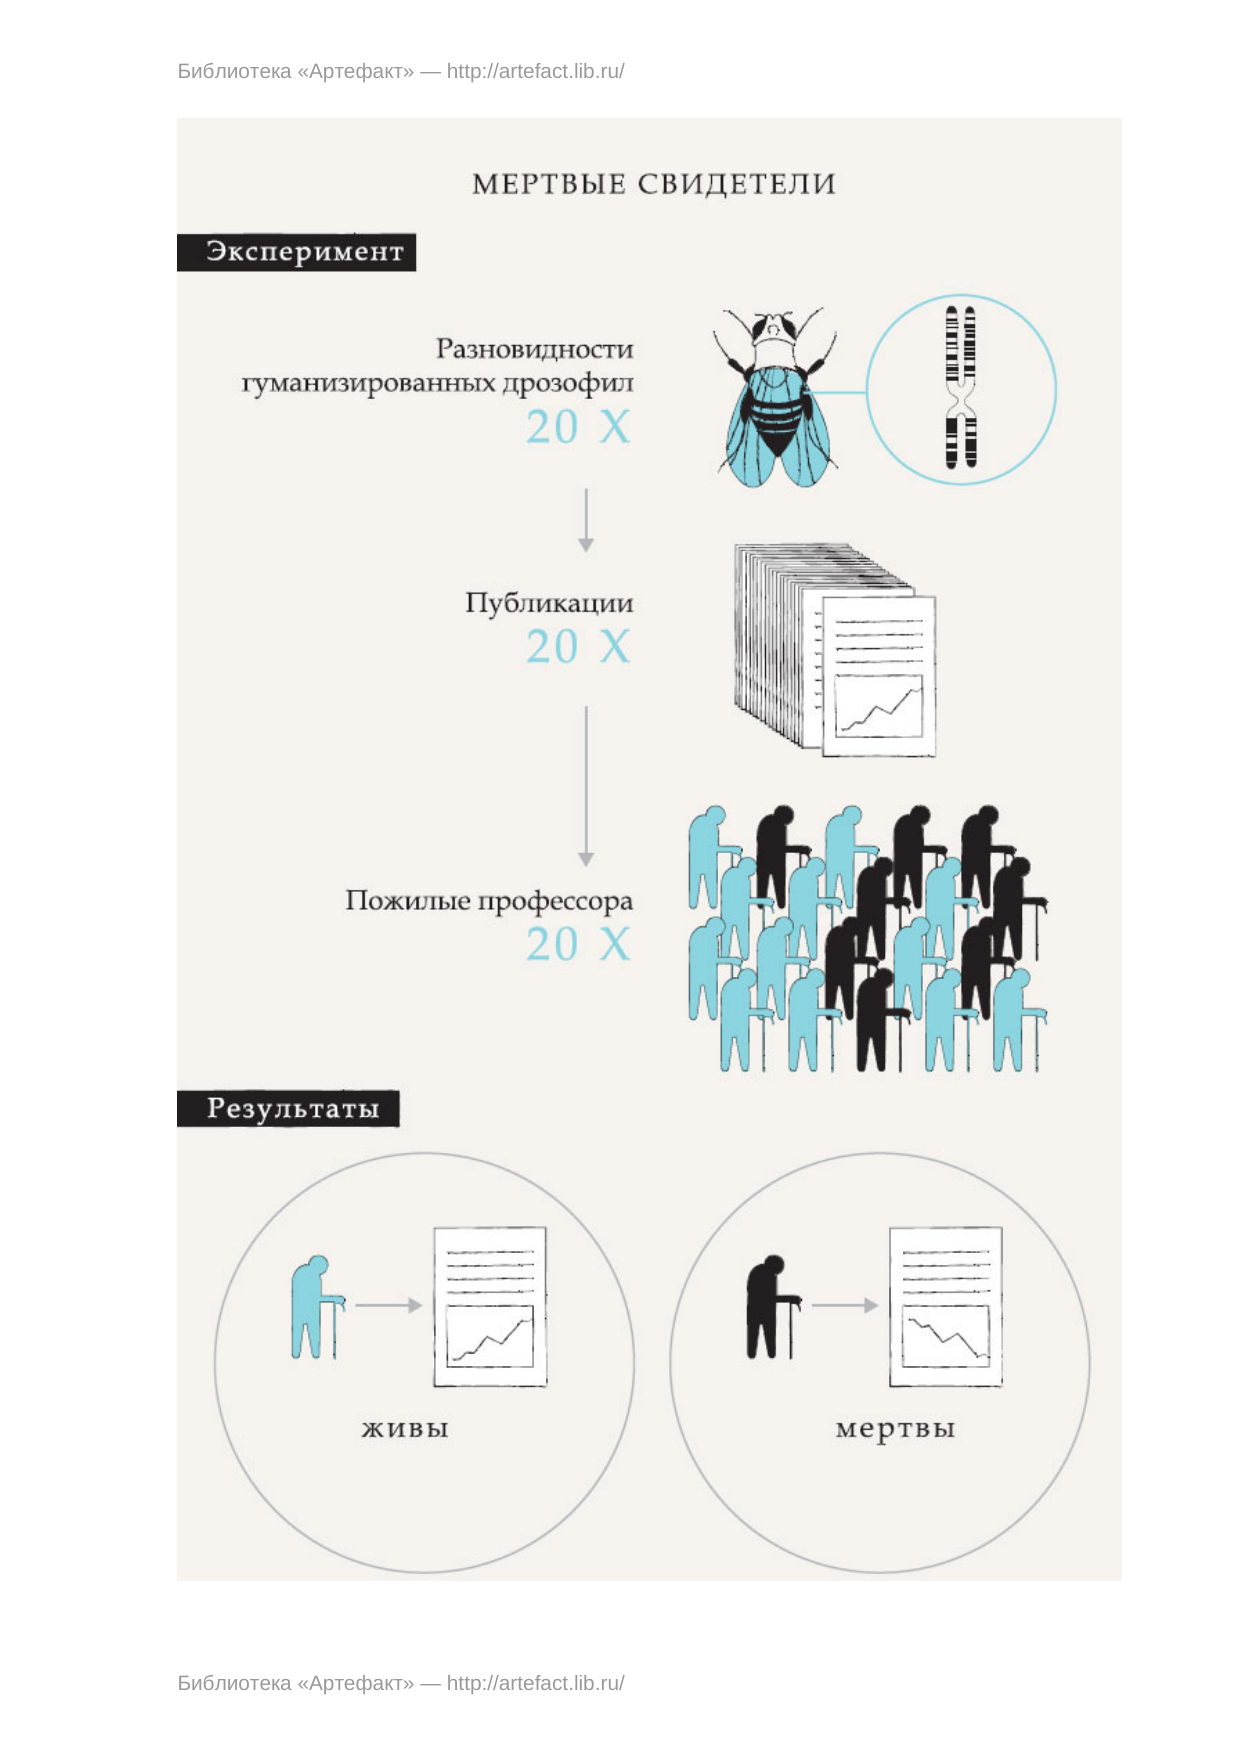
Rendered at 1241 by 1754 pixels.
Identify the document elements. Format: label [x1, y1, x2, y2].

picture [177, 118, 1122, 1581]
